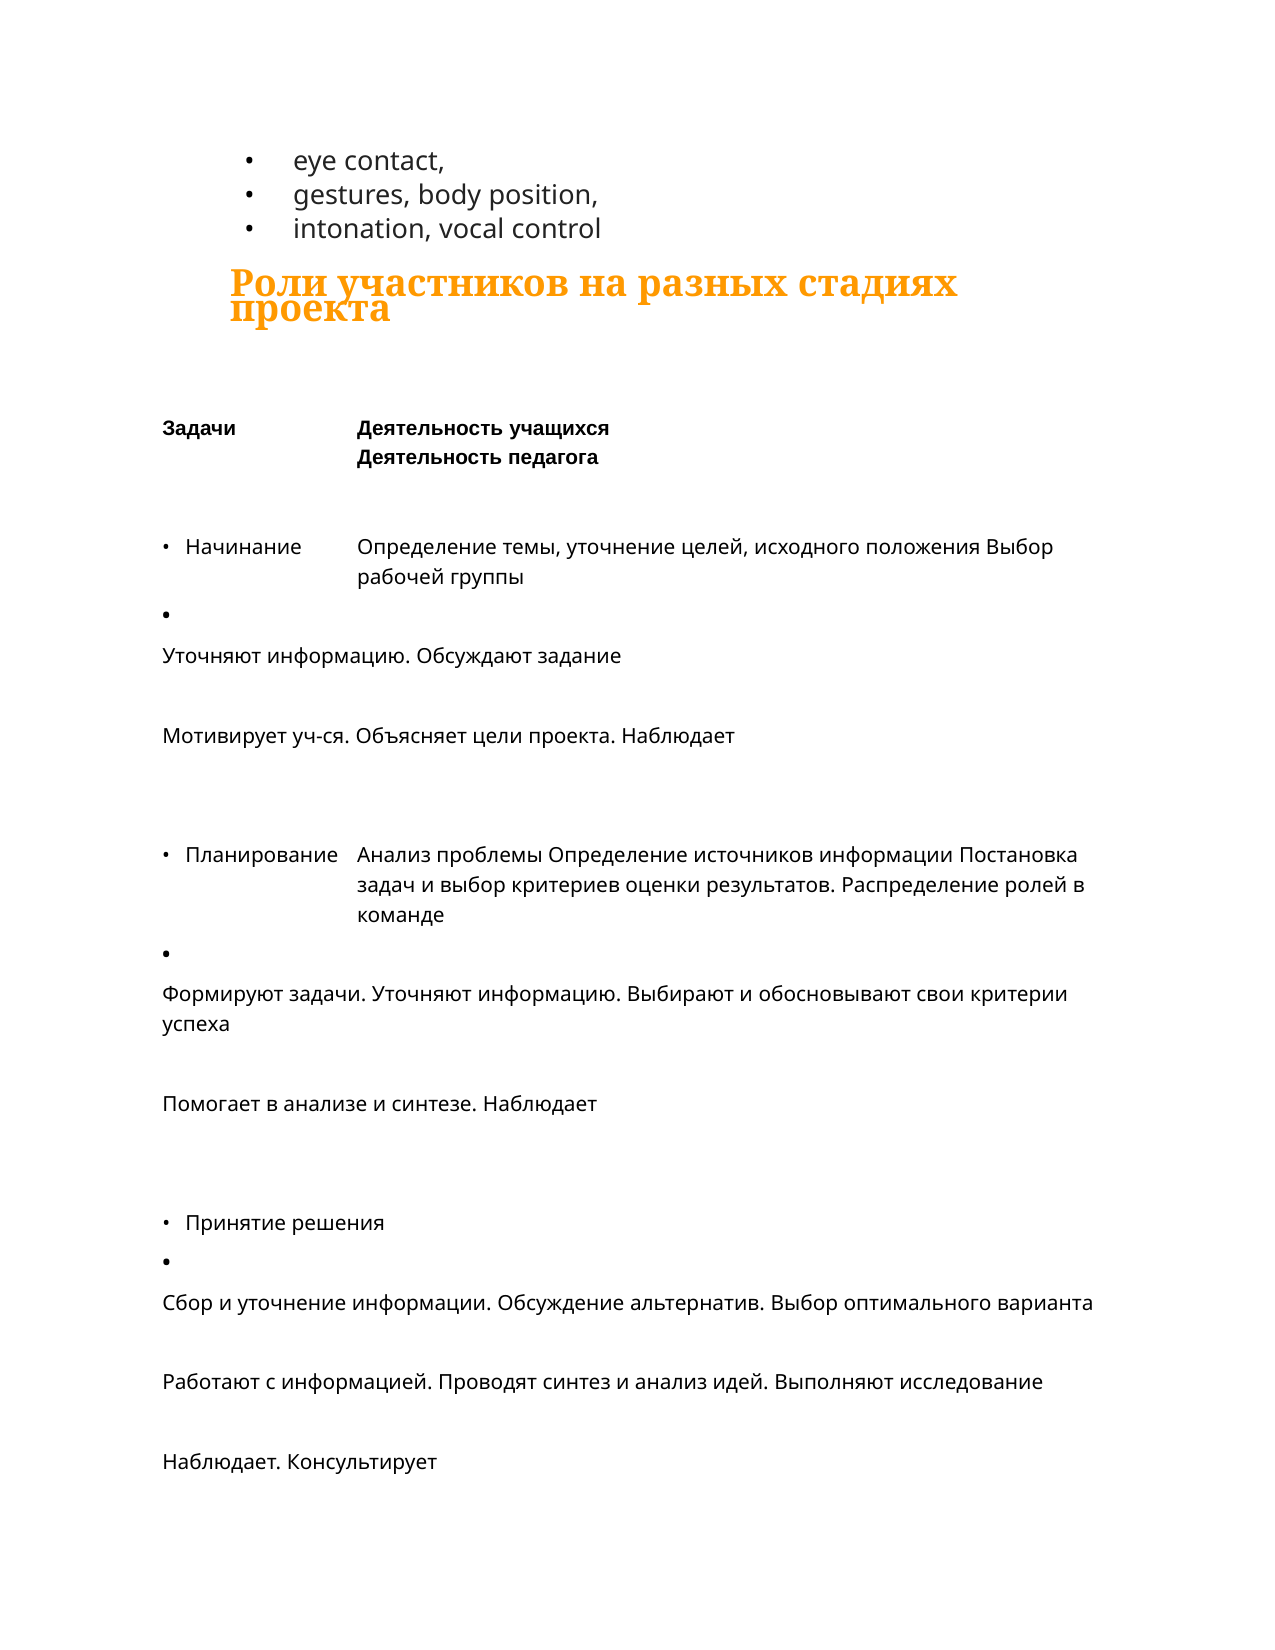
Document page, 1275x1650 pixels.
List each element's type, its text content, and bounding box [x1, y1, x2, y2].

text Этапы Задачи Деятельность учащихся Деятельность педагога [162, 412, 1015, 471]
text Помогает в анализе и синтезе. Наблюдает [162, 1087, 1081, 1117]
list Планирование Анализ проблемы Определение источников информации Постановка задач и выбор критериев оценки результатов. Распределение ролей в команде [162, 839, 1121, 928]
text Сбор и уточнение информации. Обсуждение альтернатив. Выбор оптимального варианта [162, 1286, 1125, 1316]
list gestures, body position, [244, 184, 1125, 209]
list Начинание Определение темы, уточнение целей, исходного положения Выбор рабочей группы [162, 531, 1121, 590]
list eye contact, [244, 150, 1125, 175]
list Принятие решения [162, 1207, 1121, 1237]
text Мотивирует уч-ся. Объясняет цели проекта. Наблюдает [162, 719, 1068, 749]
text Работают с информацией. Проводят синтез и анализ идей. Выполняют исследование [162, 1366, 1121, 1396]
list intonation, vocal control [244, 218, 1125, 243]
text Формируют задачи. Уточняют информацию. Выбирают и обосновывают свои критерии успеха [162, 978, 1121, 1037]
text Уточняют информацию. Обсуждают задание [162, 640, 1121, 670]
text Наблюдает. Консультирует [162, 1446, 1078, 1475]
text Роли участников на разных стадиях проекта [230, 276, 1125, 326]
